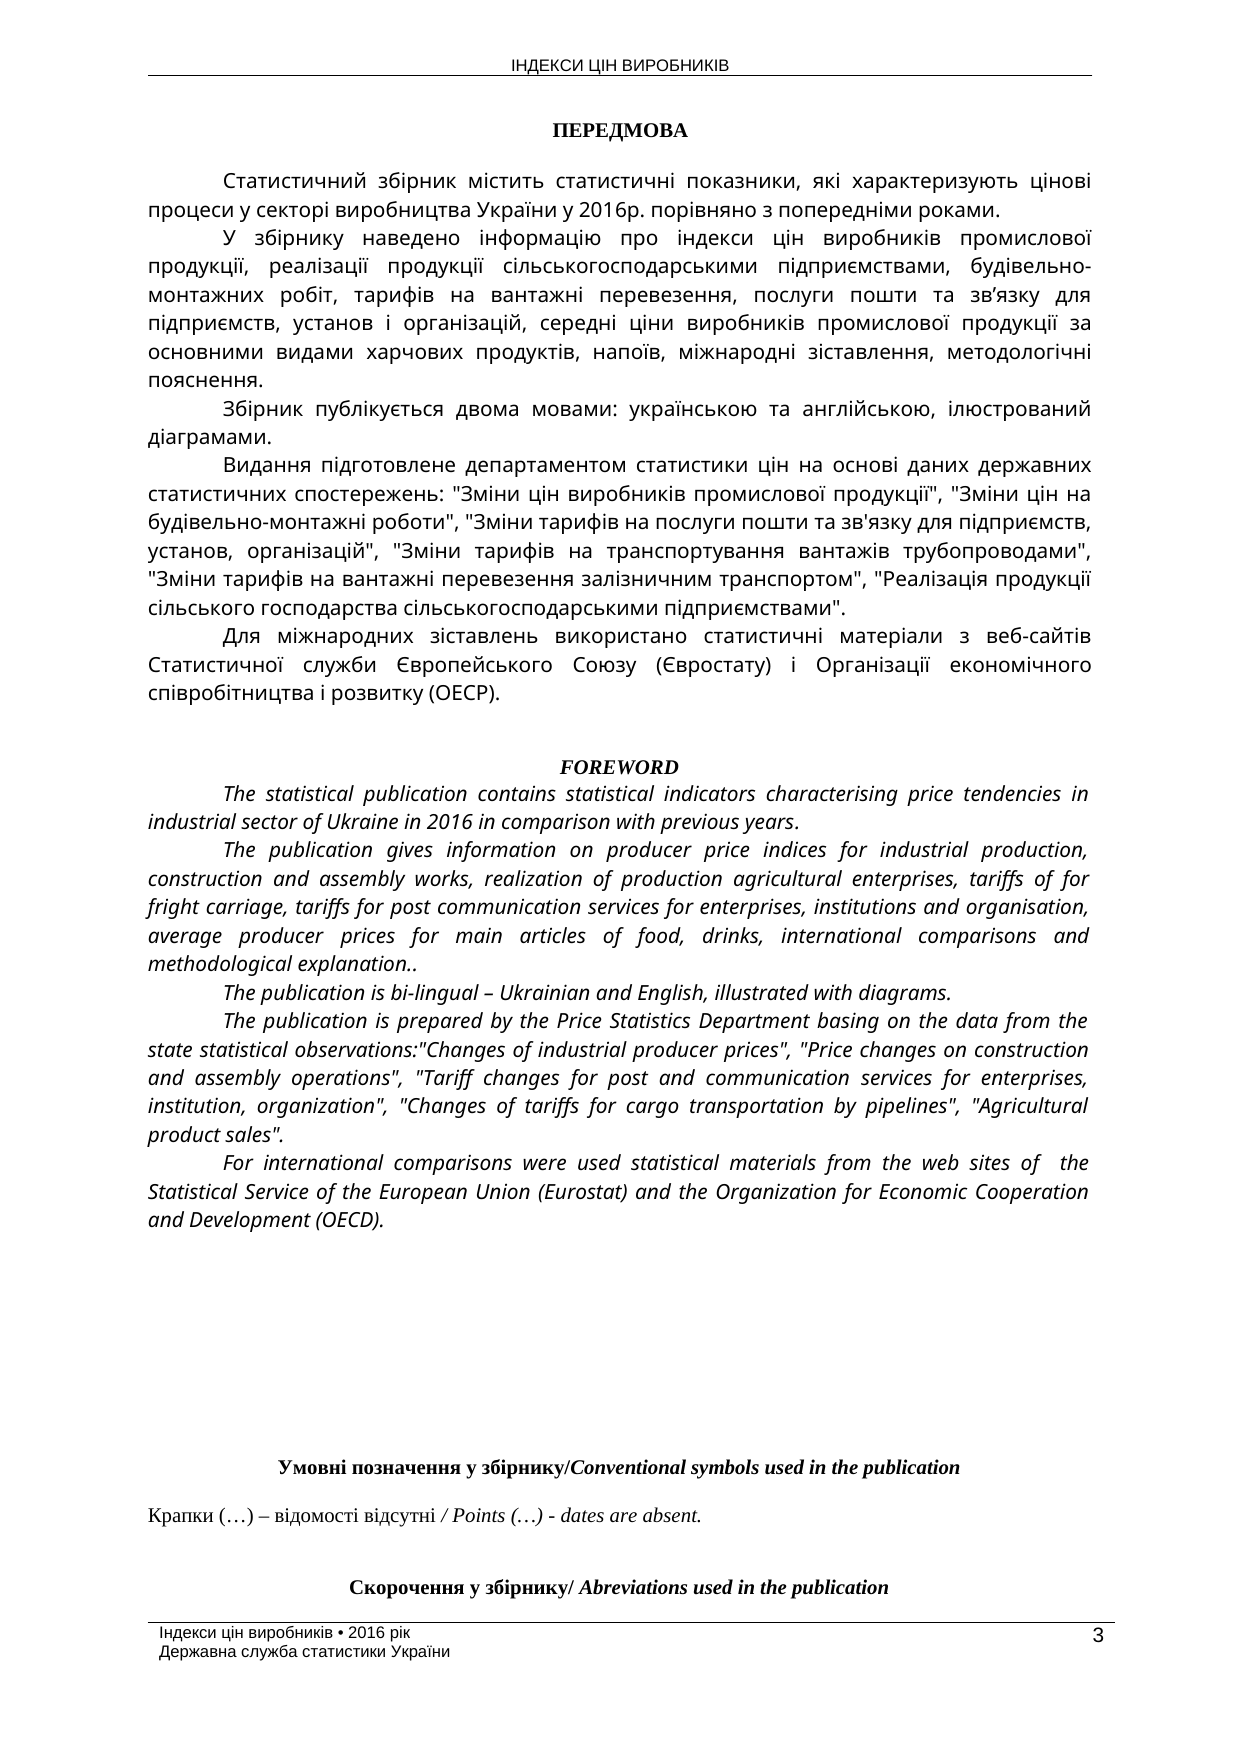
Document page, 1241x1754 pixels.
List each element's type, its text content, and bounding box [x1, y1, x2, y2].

text FOREWORD [148, 755, 1092, 779]
text Для міжнародних зіставлень використано статистичні матеріали з веб-сайтів Статистичної служби Європейського Союзу (Євростату) і Організації економічного співробітництва і розвитку (ОЕСР). [148, 621, 1092, 707]
text Крапки (…) – відомості відсутні / Points (…) - dates are absent. [148, 1503, 1092, 1527]
text Умовні позначення у збірнику/Сonventional symbols used in the publication [148, 1455, 1092, 1479]
text The publication gives information on producer price indices for industrial production, construction and assembly works, realization of production agricultural enterprises, tariffs of for fright carriage, tariffs for post communication services for enterprises, institutions and organisation, average producer prices for main articles of food, drinks, international comparisons and methodological explanation.. [148, 836, 1092, 978]
text Статистичний збірник містить статистичні показники, які характеризують цінові процеси у секторі виробництва України у 2016р. порівняно з попередніми роками. [148, 166, 1092, 223]
text The statistical publication contains statistical indicators characterising price tendencies in industrial sector of in 2016 in comparison with previous years. [148, 779, 1092, 836]
text Видання підготовлене департаментом статистики цін на основі даних державних статистичних спостережень: "Зміни цін виробників промислової продукції", "Зміни цін на будівельно-монтажні роботи", "Зміни тарифів на послуги пошти та зв'язку для підприємств, установ, організацій", "Зміни тарифів на транспортування вантажів трубопроводами", "Зміни тарифів на вантажні перевезення залізничним транспортом", "Реалізація продукції сільського господарства сільськогосподарськими підприємствами". [148, 451, 1092, 621]
text For international comparisons were used statistical materials from the web sites of the Statistical Service of the European Union (Eurostat) and the Organization for Economic Cooperation and Development (OECD). [148, 1148, 1092, 1234]
text ПЕРЕДМОВА [148, 118, 1092, 142]
text The publication is bi-lingual – Ukrainian and English, illustrated with diagrams. [148, 978, 1092, 1006]
text Збірник публікується двома мовами: українською та англійською, ілюстрований діаграмами. [148, 394, 1092, 451]
text У збірнику наведено інформацію про індекси цін виробників промислової продукції, реалізації продукції сільськогосподарськими підприємствами, будівельно-монтажних робіт, тарифів на вантажні перевезення, послуги пошти та зв’язку для підприємств, установ і організацій, середні ціни виробників промислової продукції за основними видами харчових продуктів, напоїв, міжнародні зіставлення, методологічні пояснення. [148, 223, 1092, 394]
text Скорочення у збірнику/ Abreviations used in the publication [148, 1575, 1092, 1599]
text The publication is prepared by the Price Statistics Department basing on the data from the state statistical observations:"Changes of industrial producer prices", "Price changes on construction and assembly operations", "Tariff changes for post and communication services for enterprises, institution, organization", "Changes of tariffs for cargo transportation by pipelines", "Agricultural product sales". [148, 1006, 1092, 1148]
